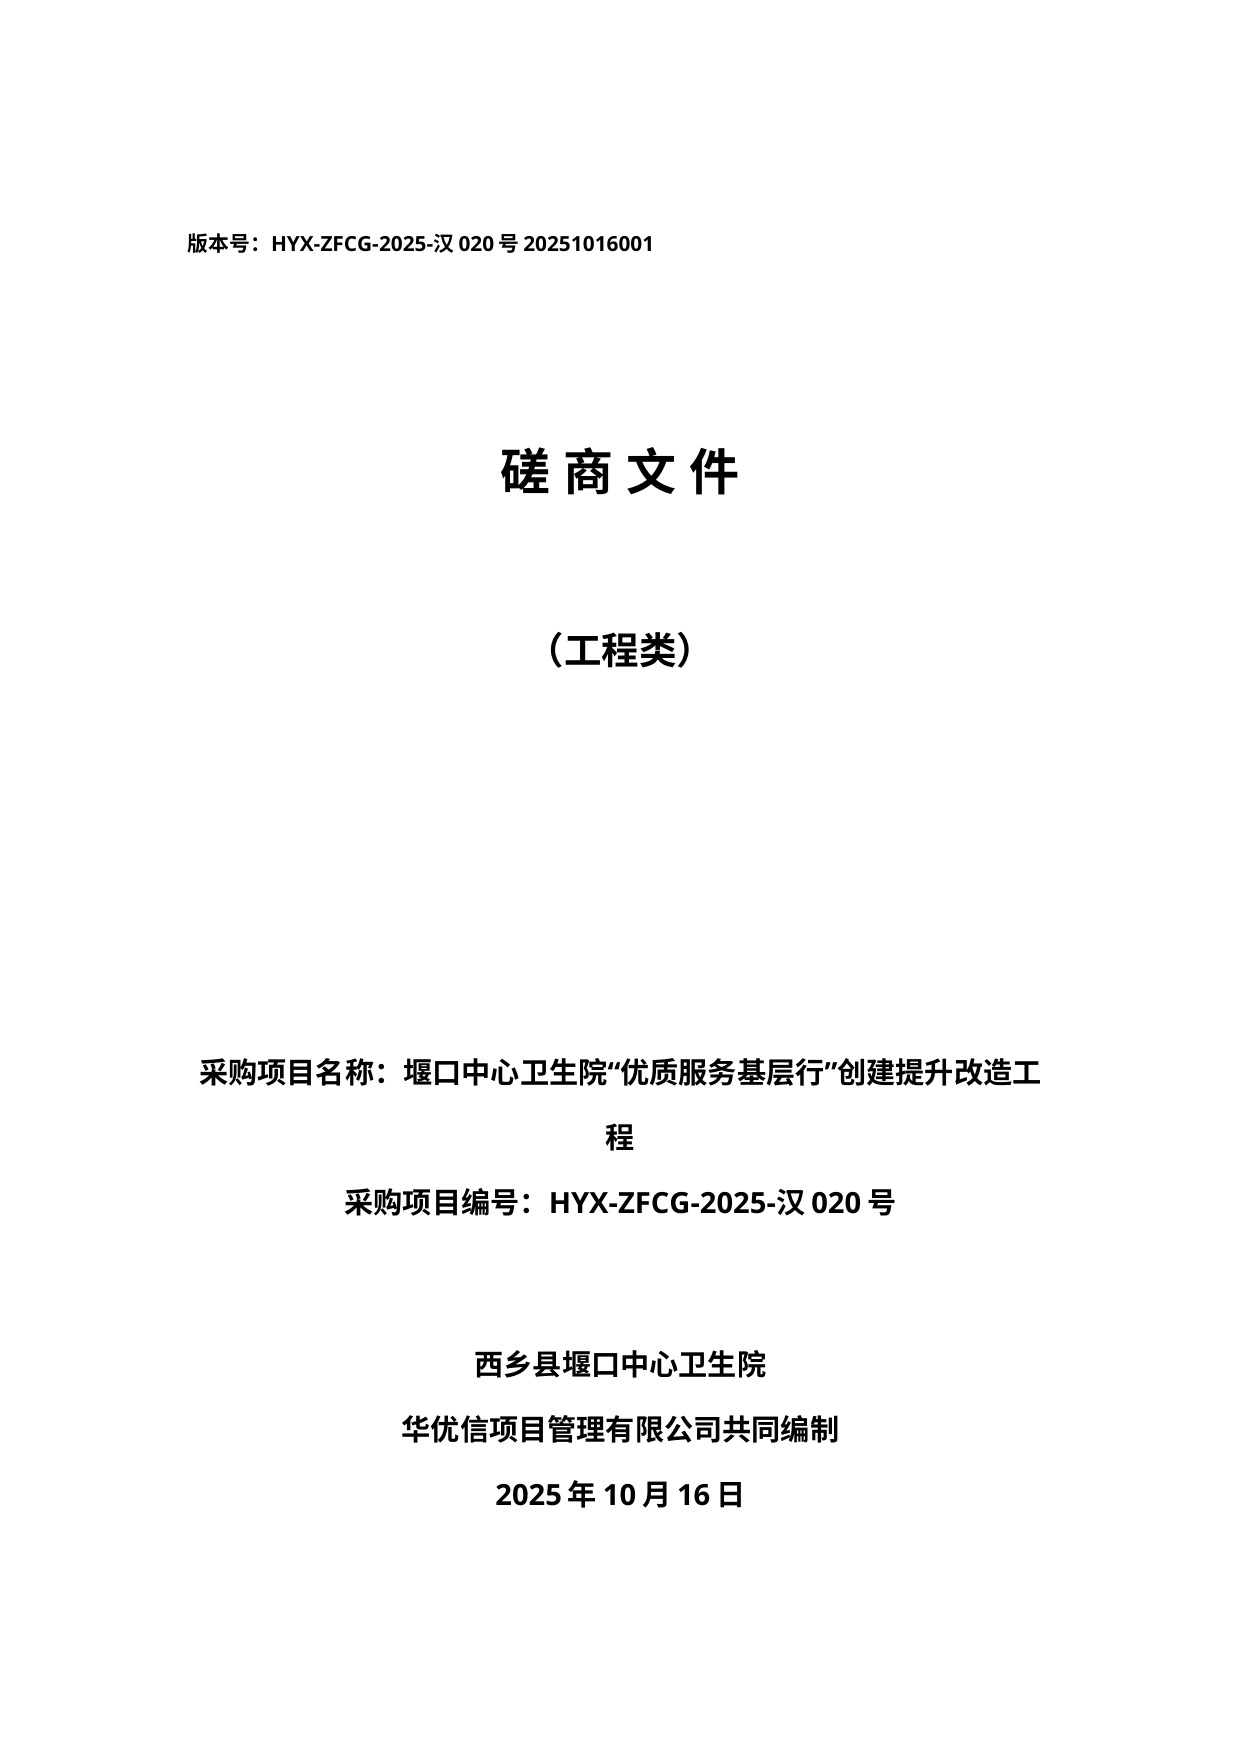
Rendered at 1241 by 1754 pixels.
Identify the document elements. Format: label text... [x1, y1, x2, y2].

text 采购项目名称：堰口中心卫生院“优质服务基层行”创建提升改造工程 [187, 1039, 1053, 1169]
text 版本号：HYX-ZFCG-2025-汉020号20251016001 [187, 227, 1053, 422]
text （工程类） [187, 617, 1053, 1039]
text 采购项目编号：HYX-ZFCG-2025-汉020号 [187, 1169, 1053, 1332]
text 西乡县堰口中心卫生院 [187, 1332, 1053, 1397]
text 华优信项目管理有限公司共同编制 [187, 1397, 1053, 1462]
text 2025年10月16日 [187, 1462, 1053, 1527]
text 磋 商 文 件 [187, 422, 1053, 617]
